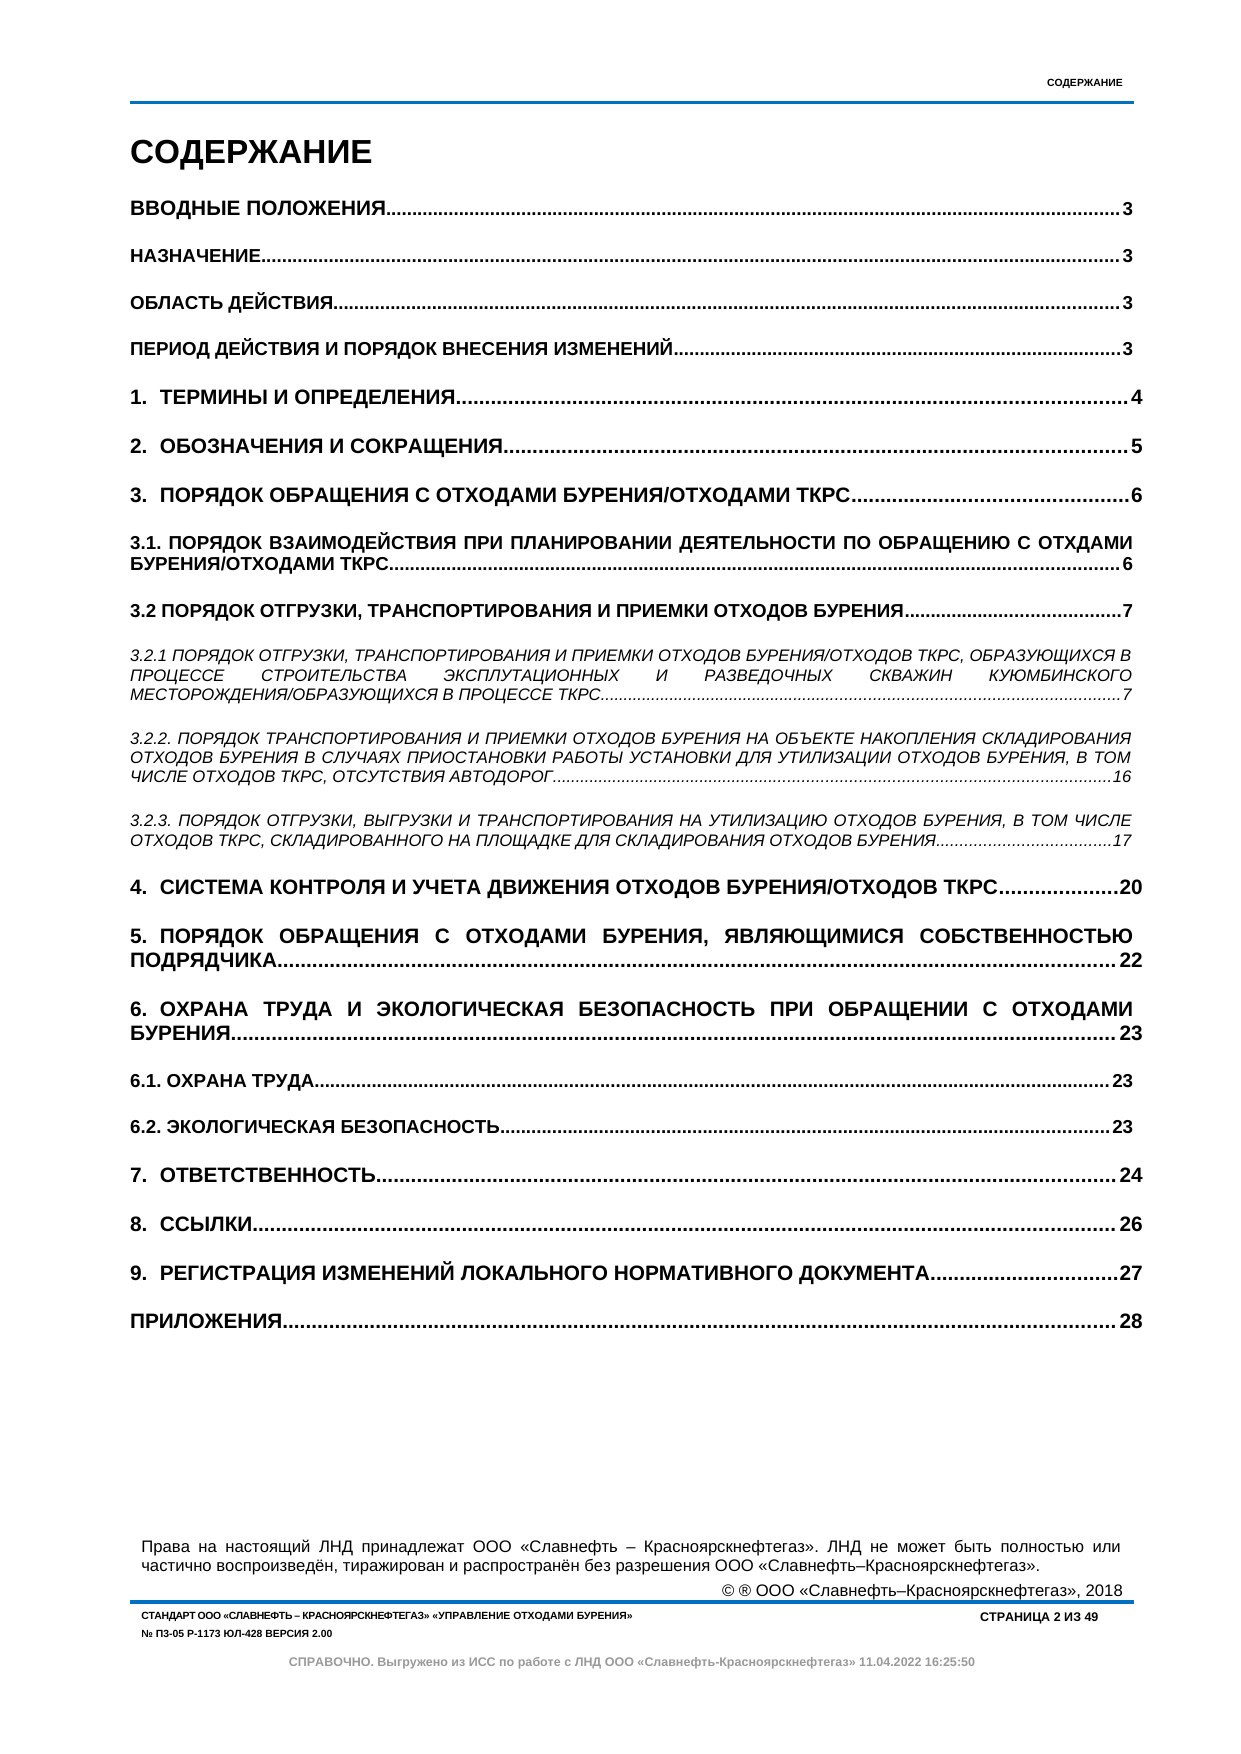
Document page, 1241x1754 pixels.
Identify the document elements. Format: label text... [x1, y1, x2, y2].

text 3.2.3. ПОРЯДОК ОТГРУЗКИ, ВЫГРУЗКИ И ТРАНСПОРТИРОВАНИЯ НА УТИЛИЗАЦИЮ ОТХОДОВ БУРЕНИЯ, В ТОМ ЧИСЛЕ ОТХОДОВ ТКРС, СКЛАДИРОВАННОГО НА ПЛОЩАДКЕ ДЛЯ СКЛАДИРОВАНИЯ ОТХОДОВ БУРЕНИЯ 17 [130, 811, 1134, 849]
text Период действия и порядок внесения изменений 3 [130, 338, 1134, 360]
text ПРИЛОЖЕНИЯ 28 [130, 1309, 1134, 1333]
text СОДЕРЖАНИЕ [130, 133, 1134, 171]
text 3. ПОРЯДОК ОБРАЩЕНИЯ с отходами бурения/отходами ТКРС 6 [130, 483, 1134, 507]
text 7. ОТВЕТСТВЕННОСТЬ 24 [130, 1162, 1134, 1186]
text 3.2 ПОРЯДОК ОТГРУЗКИ, ТРАНСПОРТИРОВАНИЯ И ПРИЕМКИ ОТХОДОВ БУРЕНИЯ 7 [130, 600, 1134, 621]
text 9. Регистрация изменений локального нормативного документа 27 [130, 1260, 1134, 1284]
text 8. ССЫЛКИ 26 [130, 1211, 1134, 1235]
text 6. ОХРАНА ТРУДА И ЭКОЛОГИЧЕСКАЯ БЕЗОПАСНОСТЬ ПРИ ОБРАЩЕНИИ С ОТХодАМИ бурения 23 [130, 996, 1134, 1044]
text 3.2.2. ПОРЯДОК ТРАНСПОРТИРОВАНИЯ И ПРИЕМКИ ОТХОДОВ БУРЕНИЯ НА ОБЪЕКТЕ НАКОПЛЕНИЯ СКЛАДИРОВАНИЯ ОТХОДОВ БУРЕНИЯ В СЛУЧАЯХ ПРИОСТАНОВКИ РАБОТЫ УСТАНОВКИ ДЛЯ УТИЛИЗАЦИИ ОТХОДОВ БУРЕНИЯ, В ТОМ ЧИСЛЕ ОТХОДОВ ТКРС, ОТСУТСТВИЯ АВТОДОРОГ 16 [130, 729, 1134, 786]
text 2. обозначения и сокращения 5 [130, 434, 1134, 458]
text ВВОДНЫЕ ПОЛОЖЕНИЯ 3 [130, 196, 1134, 220]
text НАЗНАЧЕНИЕ 3 [130, 245, 1134, 267]
text 3.1. Порядок взаимодействия при планировании деятельности по ОБРАЩЕНИЮ С отхдами бурения/отходами ТКРС 6 [130, 532, 1134, 575]
text 5. ПОРЯДОК ОБРАЩЕНИЯ С ОТХодАМИ бурения, ЯВЛЯЮЩИМИСЯ СОБСТВЕННОСТЬЮ ПОДРЯДЧИКА 22 [130, 923, 1134, 971]
text 6.1. ОХРАНА ТРУДА 23 [130, 1069, 1134, 1091]
text Область действия 3 [130, 292, 1134, 313]
text 4. СИСТЕМА КОНТРОЛЯ И УЧЕТА ДВИЖЕНИЯ ОТХодОВ бурения/отходОВ ТКРС 20 [130, 874, 1134, 898]
text 3.2.1 ПОРЯДОК ОТГРУЗКИ, ТРАНСПОРТИРОВАНИЯ И ПРИЕМКИ ОТХОДОВ БУРЕНИЯ/ОТХОДОВ ТКРС, ОБРАЗУЮЩИХСЯ В ПРОЦЕССЕ СТРОИТЕЛЬСТВА ЭКСПЛУТАЦИОННЫХ И РАЗВЕДОЧНЫХ СКВАЖИН КУЮМБИНСКОГО МЕСТОРОЖДЕНИЯ/ОБРАЗУЮЩИХСЯ В ПРОЦЕССЕ ТКРС 7 [130, 646, 1134, 704]
text 6.2. эКОЛОГИЧЕСКАЯ БЕЗОПАСНОСТЬ 23 [130, 1116, 1134, 1137]
text 1. Термины и определения 4 [130, 385, 1134, 409]
